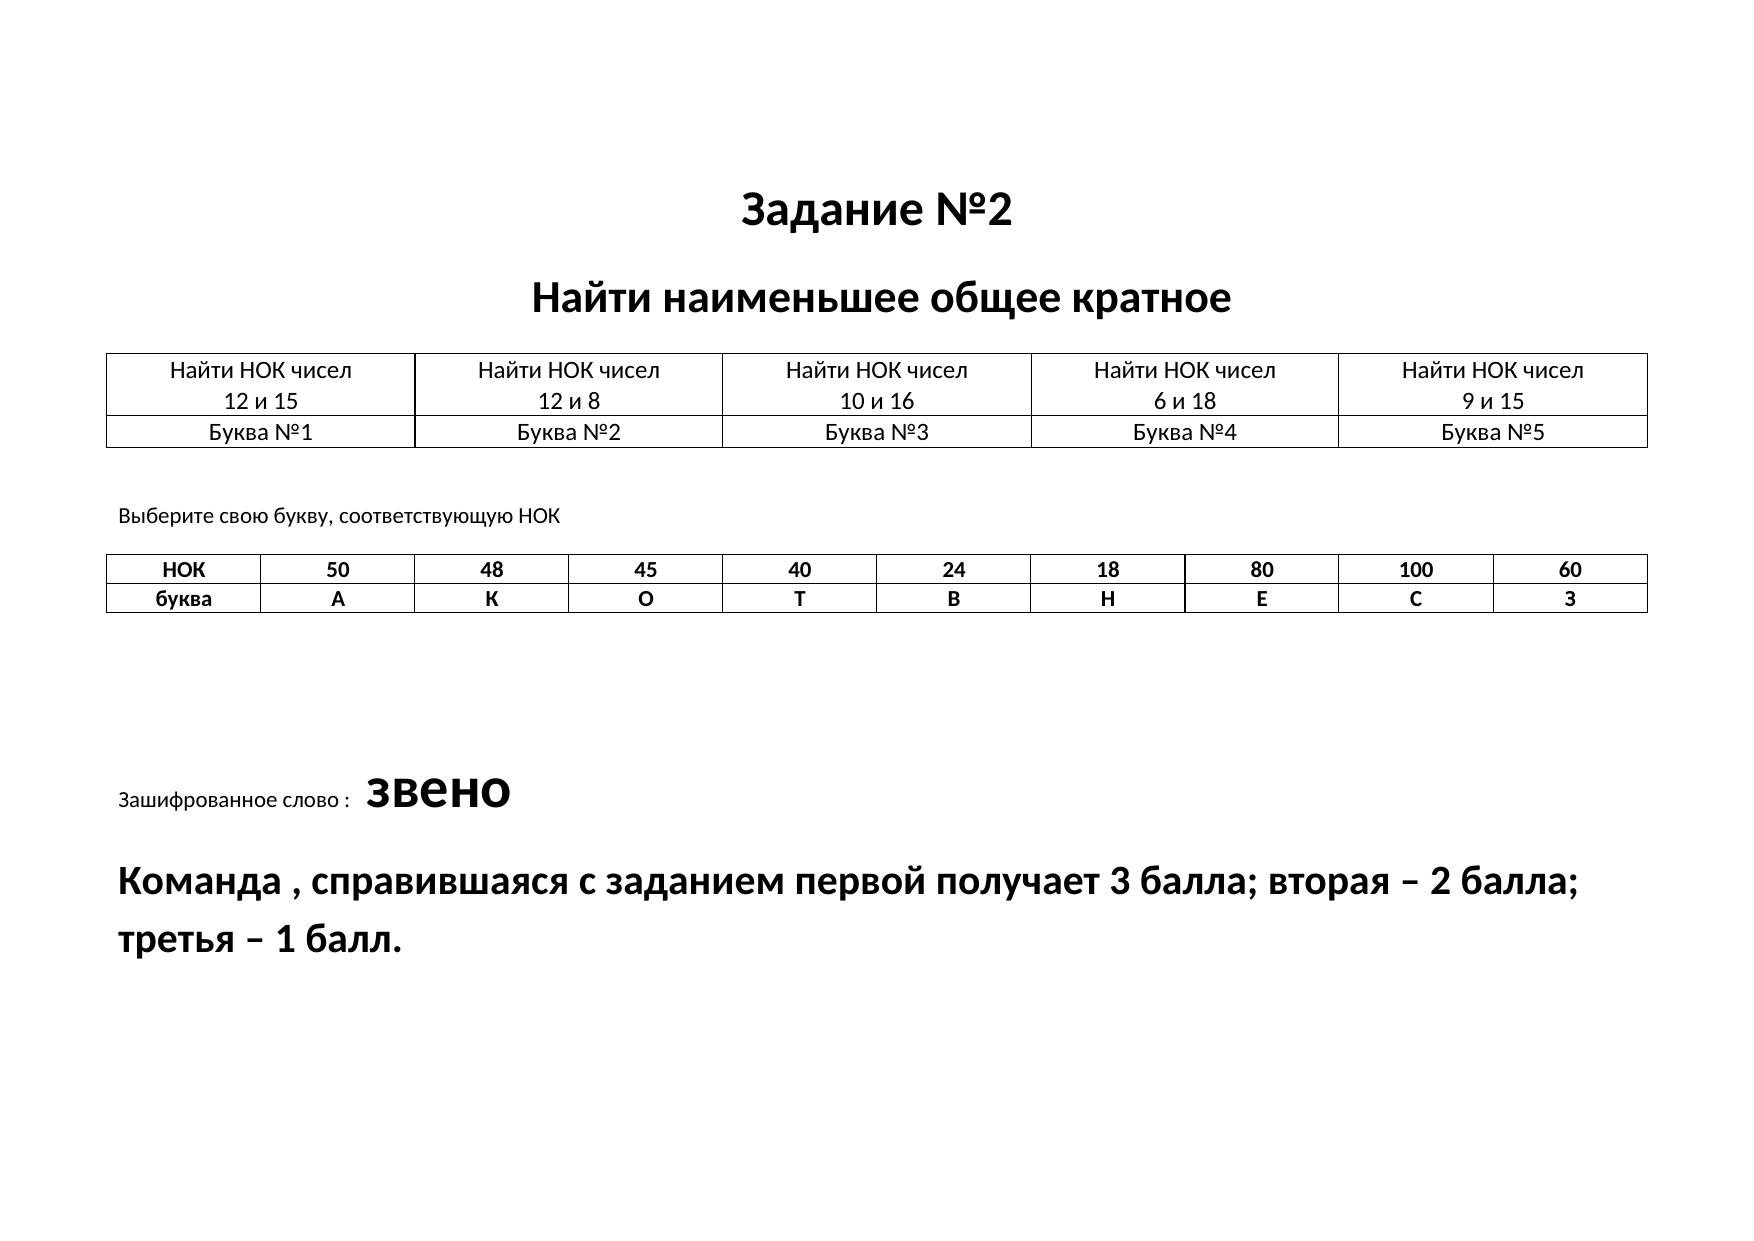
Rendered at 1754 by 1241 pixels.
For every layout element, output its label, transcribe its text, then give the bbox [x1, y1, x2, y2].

table_cell буква [107, 584, 260, 612]
table_cell Буква №1 [107, 416, 414, 447]
table_header 45 [569, 555, 722, 583]
table_header Найти НОК чисел 6 и 18 [1032, 354, 1338, 415]
text Выберите свою букву, соответствующую НОК [118, 501, 1636, 529]
table_cell Буква №5 [1339, 416, 1647, 447]
table_header 80 [1186, 555, 1338, 583]
table_cell Буква №4 [1032, 416, 1338, 447]
table_cell К [415, 584, 568, 612]
text Задание №2 [118, 177, 1636, 238]
table_cell Е [1186, 584, 1338, 612]
table_header Найти НОК чисел 10 и 16 [723, 354, 1031, 415]
table_cell Т [723, 584, 876, 612]
table_cell Н [1031, 584, 1184, 612]
table_header 24 [877, 555, 1030, 583]
table_cell В [877, 584, 1030, 612]
table_cell З [1494, 584, 1647, 612]
table_cell Буква №3 [723, 416, 1031, 447]
table_header 40 [723, 555, 876, 583]
table_cell Буква №2 [416, 416, 722, 447]
text Зашифрованное слово : звено [118, 751, 1636, 822]
text Найти наименьшее общее кратное [118, 268, 1636, 324]
table_header Найти НОК чисел 12 и 15 [107, 354, 414, 415]
table_header 18 [1031, 555, 1184, 583]
table_cell С [1339, 584, 1493, 612]
text Команда , справившаяся с заданием первой получает 3 балла; вторая – 2 балла; третья – 1 балл. [118, 854, 1636, 963]
table_header 100 [1339, 555, 1493, 583]
table_header 50 [261, 555, 414, 583]
table_header 60 [1494, 555, 1647, 583]
table_header 48 [415, 555, 568, 583]
table_cell А [261, 584, 414, 612]
table_header Найти НОК чисел 9 и 15 [1339, 354, 1647, 415]
table_header НОК [107, 555, 260, 583]
table_cell О [569, 584, 722, 612]
table_header Найти НОК чисел 12 и 8 [416, 354, 722, 415]
